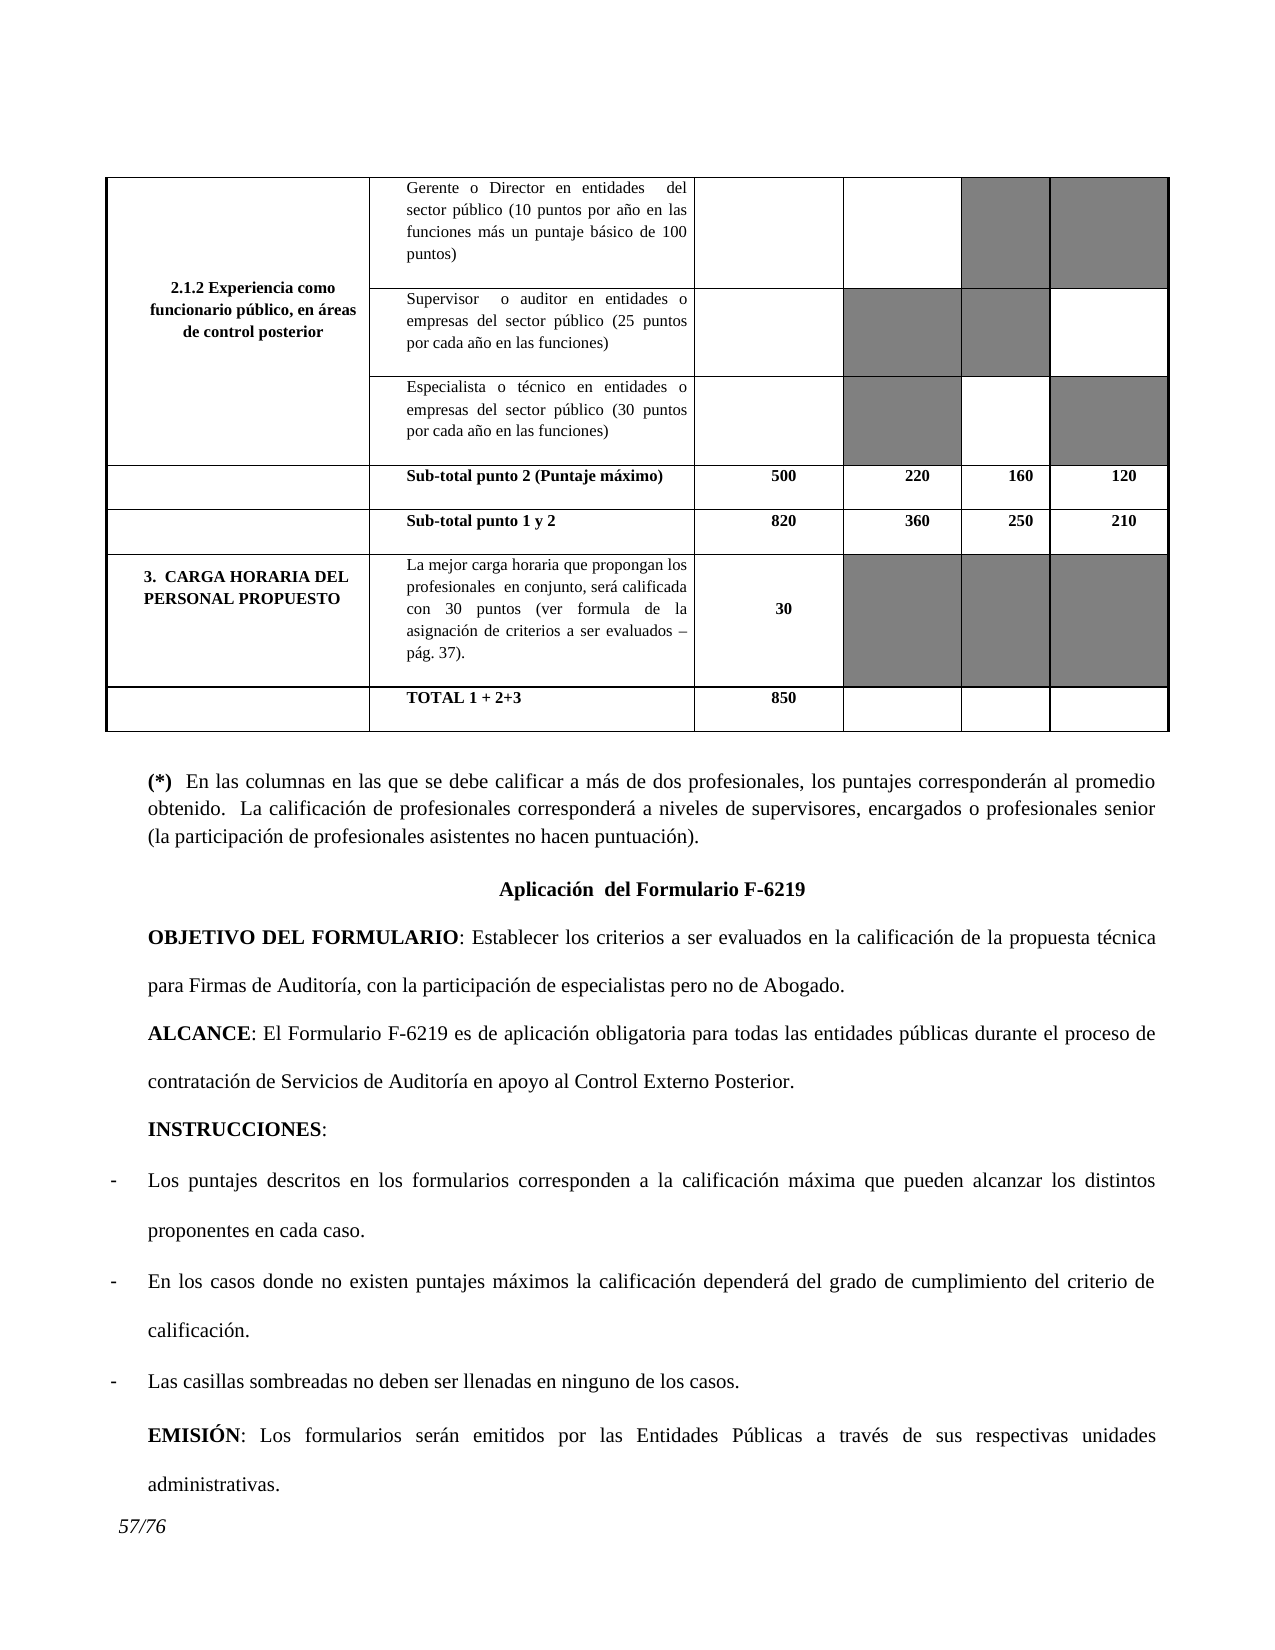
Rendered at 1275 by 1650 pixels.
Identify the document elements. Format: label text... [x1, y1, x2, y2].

table_cell [1051, 377, 1167, 465]
table_cell 360 [844, 510, 961, 554]
table_cell 250 [962, 510, 1049, 554]
text EMISIÓN: Los formularios serán emitidos por las Entidades Públicas a través de sus respectivas unidades administrativas. [148, 1423, 1157, 1496]
table_cell [962, 289, 1049, 376]
text ALCANCE: El Formulario F-6219 es de aplicación obligatoria para todas las entidades públicas durante el proceso de contratación de Servicios de Auditoría en apoyo al Control Externo Posterior. [148, 1021, 1157, 1093]
table_cell [844, 688, 961, 731]
table_cell Supervisor o auditor en entidades o empresas del sector público (25 puntos por cada año en las funciones) [370, 289, 694, 376]
table_cell 820 [695, 510, 843, 554]
table_cell La mejor carga horaria que propongan los profesionales en conjunto, será calificada con 30 puntos (ver formula de la asignación de criterios a ser evaluados – pág. 37). [370, 555, 694, 686]
text OBJETIVO DEL FORMULARIO: Establecer los criterios a ser evaluados en la calificación de la propuesta técnica para Firmas de Auditoría, con la participación de especialistas pero no de Abogado. [148, 924, 1157, 997]
table_cell [1051, 688, 1167, 731]
table_cell TOTAL 1 + 2+3 [370, 688, 694, 731]
list Las casillas sombreadas no deben ser llenadas en ninguno de los casos. [110, 1366, 1157, 1395]
table_cell Sub-total punto 1 y 2 [370, 510, 694, 554]
table_cell [1051, 289, 1167, 376]
table_cell 210 [1051, 510, 1167, 554]
table_cell [962, 555, 1049, 686]
text INSTRUCCIONES: [148, 1117, 1157, 1141]
table_cell Gerente o Director en entidades del sector público (10 puntos por año en las funciones más un puntaje básico de 100 puntos) [370, 178, 694, 288]
table_cell [844, 178, 961, 288]
table_cell [695, 178, 843, 288]
table_cell [108, 688, 369, 731]
table_cell [844, 377, 961, 465]
table_cell [962, 377, 1049, 465]
table_cell [844, 555, 961, 686]
table_cell 120 [1051, 466, 1167, 509]
list En los casos donde no existen puntajes máximos la calificación dependerá del grado de cumplimiento del criterio de calificación. [110, 1266, 1157, 1342]
table_cell 220 [844, 466, 961, 509]
table_cell 3. CARGA HORARIA DEL PERSONAL PROPUESTO [108, 555, 369, 686]
table_cell [1051, 555, 1167, 686]
table_cell 500 [695, 466, 843, 509]
table_cell Especialista o técnico en entidades o empresas del sector público (30 puntos por cada año en las funciones) [370, 377, 694, 465]
table_cell [1051, 178, 1167, 288]
table_cell [695, 289, 843, 376]
table_cell [962, 688, 1049, 731]
table_cell [108, 466, 369, 509]
list Los puntajes descritos en los formularios corresponden a la calificación máxima que pueden alcanzar los distintos proponentes en cada caso. [110, 1165, 1157, 1242]
table_cell [962, 178, 1049, 288]
table_cell [695, 377, 843, 465]
table_cell 160 [962, 466, 1049, 509]
table_cell Sub-total punto 2 (Puntaje máximo) [370, 466, 694, 509]
table_cell [108, 510, 369, 554]
table_cell [844, 289, 961, 376]
table_cell 30 [695, 555, 843, 686]
text (*) En las columnas en las que se debe calificar a más de dos profesionales, los puntajes corresponderán al promedio obtenido. La calificación de profesionales corresponderá a niveles de supervisores, encargados o profesionales senior (la participación de profesionales asistentes no hacen puntuación). [148, 769, 1157, 848]
title Aplicación del Formulario F-6219 [148, 876, 1157, 901]
table_cell 2.1.2 Experiencia como funcionario público, en áreas de control posterior [108, 178, 369, 465]
table_cell 850 [695, 688, 843, 731]
